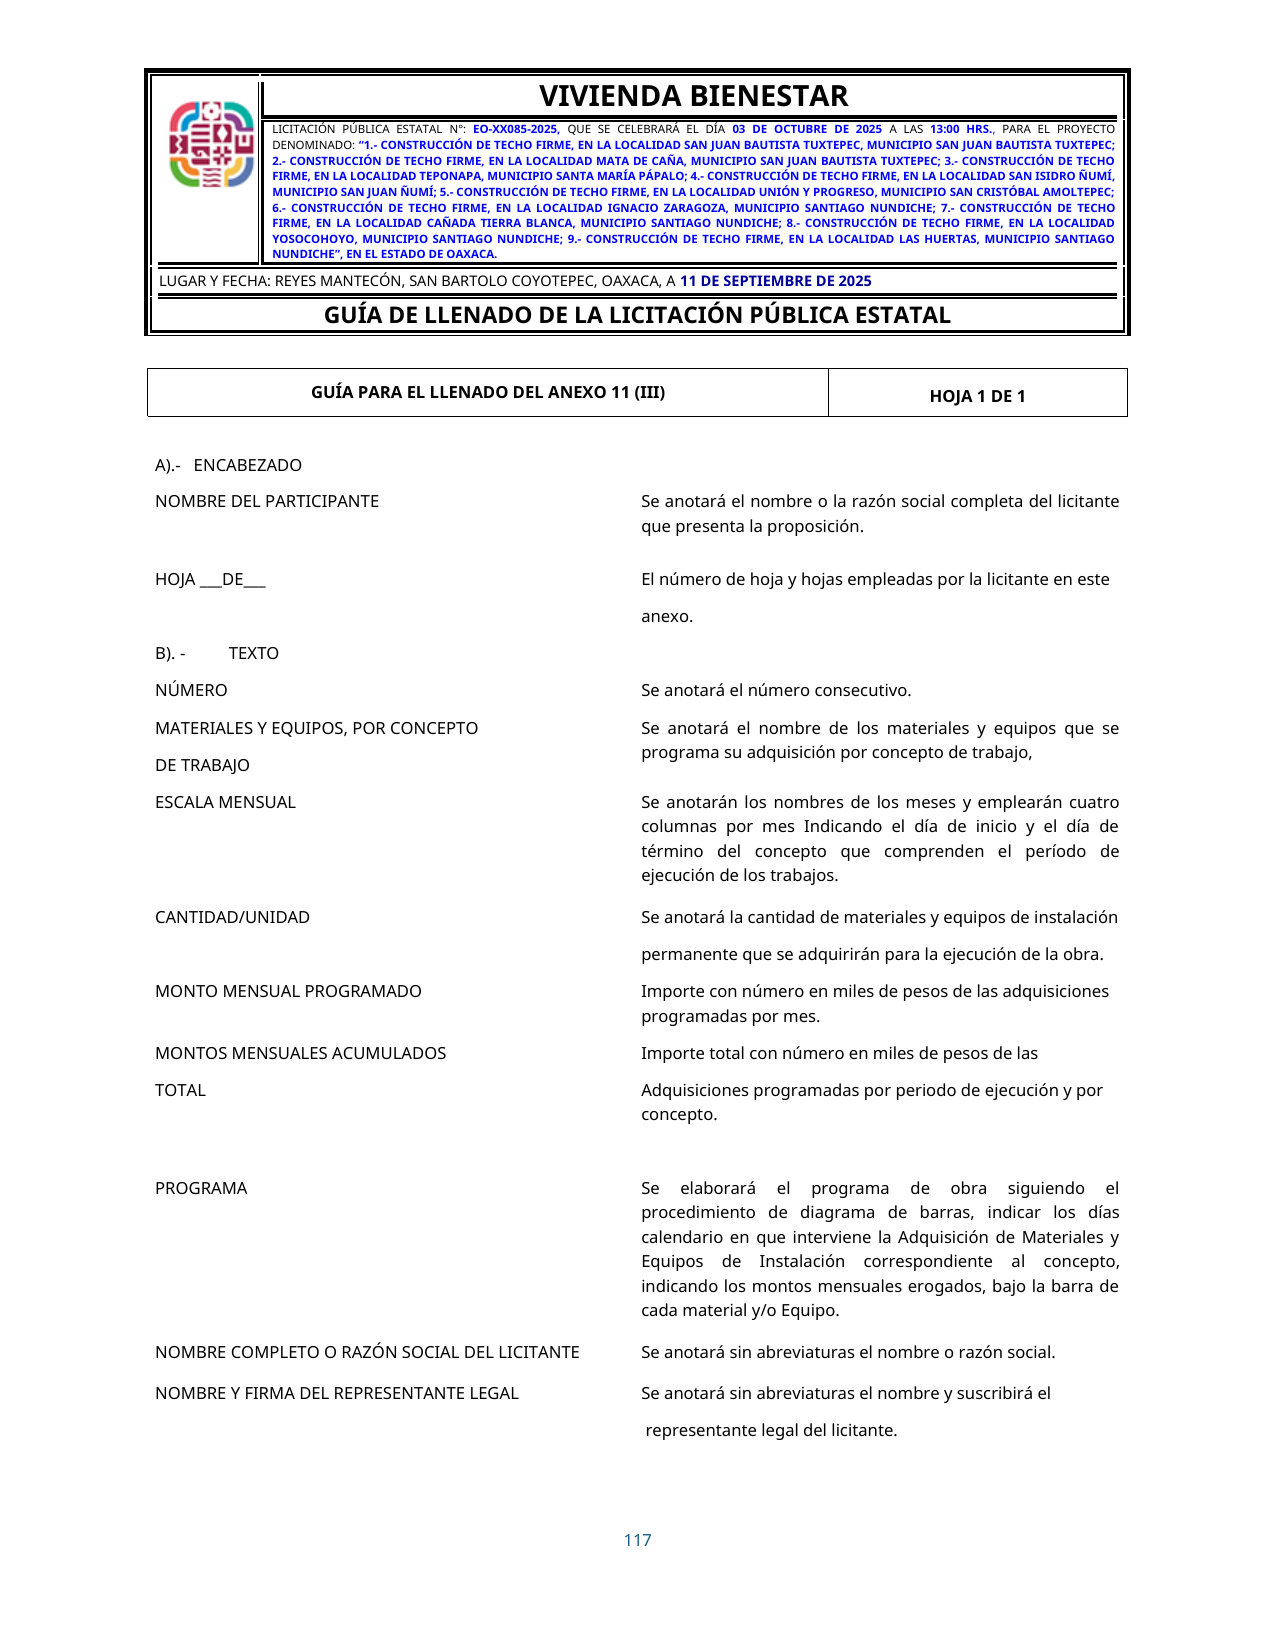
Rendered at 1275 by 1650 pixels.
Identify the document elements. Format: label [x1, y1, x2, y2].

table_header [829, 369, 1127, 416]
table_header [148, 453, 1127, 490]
picture [158, 94, 258, 193]
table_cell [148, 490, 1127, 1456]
picture [259, 94, 265, 193]
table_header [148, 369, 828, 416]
